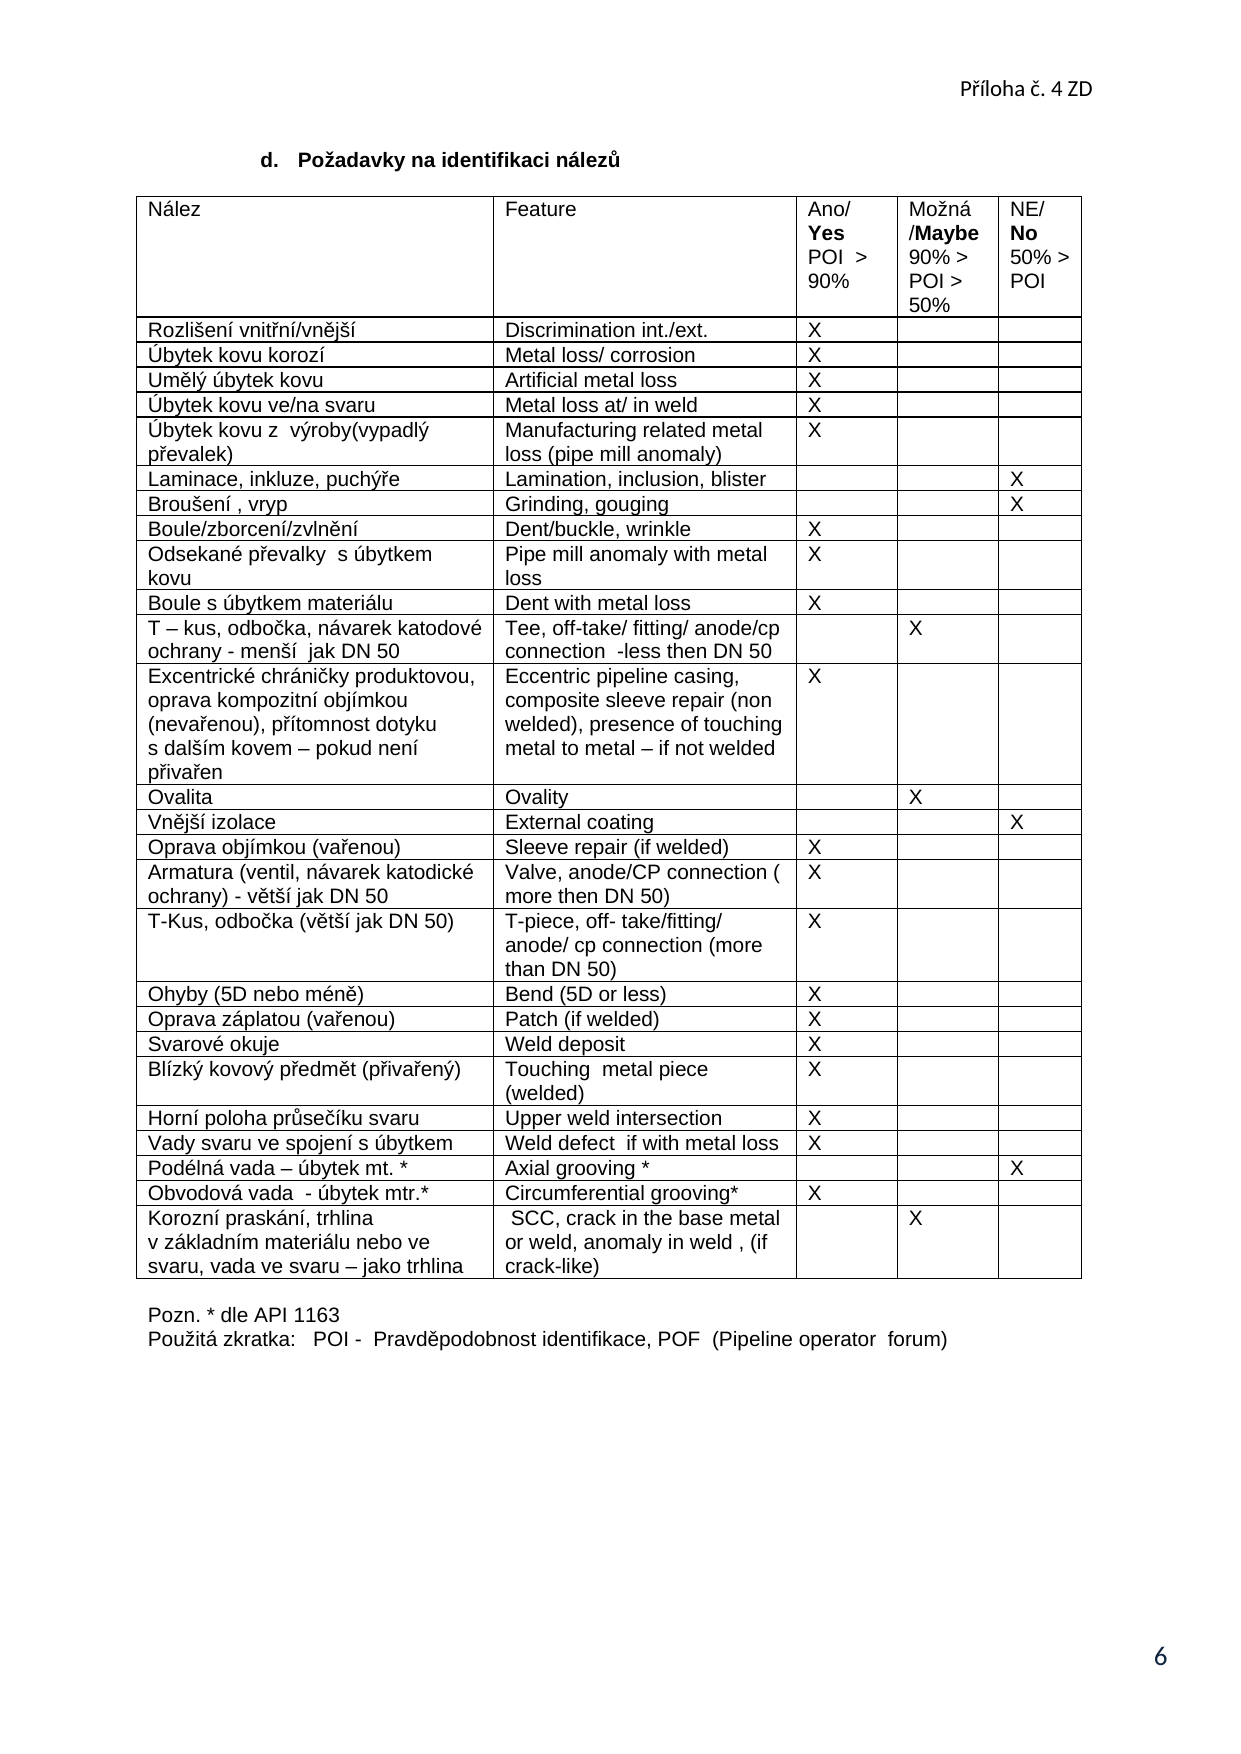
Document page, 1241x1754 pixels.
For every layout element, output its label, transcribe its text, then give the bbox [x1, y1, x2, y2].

table_cell Odsekané převalky s úbytkem kovu [137, 541, 493, 589]
table_cell Tee, off-take/ fitting/ anode/cp connection -less then DN 50 [494, 615, 796, 663]
table_cell Dent with metal loss [494, 590, 796, 614]
table_cell [898, 982, 998, 1006]
table_cell X [898, 785, 998, 809]
table_cell [898, 393, 998, 416]
table_header Ano/ Yes POI > 90% [797, 197, 897, 316]
table_cell [898, 909, 998, 981]
table_cell [898, 664, 998, 784]
table_cell X [797, 860, 897, 908]
table_cell X [797, 909, 897, 981]
table_cell [999, 785, 1081, 809]
table_cell [898, 343, 998, 366]
table_cell Artificial metal loss [494, 368, 796, 391]
table_header NE/ No 50% > POI [999, 197, 1081, 316]
table_cell Ohyby (5D nebo méně) [137, 982, 493, 1006]
table_header Nález [137, 197, 493, 316]
table_cell T-Kus, odbočka (větší jak DN 50) [137, 909, 493, 981]
table_cell [898, 1181, 998, 1205]
table_cell Vady svaru ve spojení s úbytkem [137, 1131, 493, 1155]
table_cell Oprava záplatou (vařenou) [137, 1007, 493, 1031]
table_cell [999, 1032, 1081, 1056]
table_cell Lamination, inclusion, blister [494, 466, 796, 490]
table_cell Excentrické chráničky produktovou, oprava kompozitní objímkou (nevařenou), přítomnost dotyku s dalším kovem – pokud není přivařen [137, 664, 493, 784]
table_cell [898, 1156, 998, 1180]
table_cell X [999, 810, 1081, 834]
table_cell [797, 810, 897, 834]
table_cell Ovality [494, 785, 796, 809]
table_cell [797, 615, 897, 663]
table_cell X [898, 1206, 998, 1278]
table_cell Discrimination int./ext. [494, 318, 796, 341]
table_cell [999, 860, 1081, 908]
table_cell X [797, 516, 897, 540]
table_cell X [999, 466, 1081, 490]
table_cell Eccentric pipeline casing, composite sleeve repair (non welded), presence of touching metal to metal – if not welded [494, 664, 796, 784]
table_cell T-piece, off- take/fitting/ anode/ cp connection (more than DN 50) [494, 909, 796, 981]
text Použitá zkratka: POI - Pravděpodobnost identifikace, POF (Pipeline operator forum) [148, 1327, 1093, 1351]
table_cell Weld defect if with metal loss [494, 1131, 796, 1155]
table_cell Umělý úbytek kovu [137, 368, 493, 391]
table_cell [797, 491, 897, 515]
table_header Možná/Maybe 90% > POI > 50% [898, 197, 998, 316]
table_cell [999, 1131, 1081, 1155]
table_cell Úbytek kovu ve/na svaru [137, 393, 493, 416]
table_cell [999, 318, 1081, 341]
table_cell Broušení , vryp [137, 491, 493, 515]
table_cell Úbytek kovu z výroby(vypadlý převalek) [137, 418, 493, 465]
table_cell Blízký kovový předmět (přivařený) [137, 1057, 493, 1105]
table_cell Valve, anode/CP connection ( more then DN 50) [494, 860, 796, 908]
table_cell [898, 466, 998, 490]
table_cell [999, 1181, 1081, 1205]
table_cell [898, 1106, 998, 1130]
table_cell Bend (5D or less) [494, 982, 796, 1006]
table_cell Laminace, inkluze, puchýře [137, 466, 493, 490]
table_cell Vnější izolace [137, 810, 493, 834]
table_cell Metal loss at/ in weld [494, 393, 796, 416]
table_cell Obvodová vada - úbytek mtr.* [137, 1181, 493, 1205]
table_cell Podélná vada – úbytek mt. * [137, 1156, 493, 1180]
table_cell SCC, crack in the base metal or weld, anomaly in weld , (if crack-like) [494, 1206, 796, 1278]
table_cell [898, 1007, 998, 1031]
table_cell X [797, 835, 897, 859]
table_cell X [797, 664, 897, 784]
table_cell X [999, 1156, 1081, 1180]
table_cell Armatura (ventil, návarek katodické ochrany) - větší jak DN 50 [137, 860, 493, 908]
table_cell Axial grooving * [494, 1156, 796, 1180]
table_cell [898, 368, 998, 391]
table_cell [797, 466, 897, 490]
table_header Feature [494, 197, 796, 316]
table_cell X [797, 1131, 897, 1155]
table_cell [999, 1007, 1081, 1031]
table_cell [999, 615, 1081, 663]
table_cell Metal loss/ corrosion [494, 343, 796, 366]
table_cell [999, 343, 1081, 366]
table_cell [999, 393, 1081, 416]
table_cell Ovalita [137, 785, 493, 809]
table_cell X [797, 1057, 897, 1105]
table_cell Grinding, gouging [494, 491, 796, 515]
table_cell X [797, 1032, 897, 1056]
table_cell [999, 664, 1081, 784]
table_cell Rozlišení vnitřní/vnější [137, 318, 493, 341]
table_cell Circumferential grooving* [494, 1181, 796, 1205]
table_cell [898, 418, 998, 465]
table_cell X [797, 541, 897, 589]
table_cell X [797, 1007, 897, 1031]
table_cell [999, 368, 1081, 391]
table_cell [797, 1206, 897, 1278]
text Pozn. * dle API 1163 [148, 1303, 1093, 1327]
table_cell [999, 1057, 1081, 1105]
table_cell [999, 1206, 1081, 1278]
table_cell [898, 541, 998, 589]
table_cell [898, 590, 998, 614]
table_cell Manufacturing related metal loss (pipe mill anomaly) [494, 418, 796, 465]
table_cell X [999, 491, 1081, 515]
table_cell X [898, 615, 998, 663]
table_cell Upper weld intersection [494, 1106, 796, 1130]
table_cell Horní poloha průsečíku svaru [137, 1106, 493, 1130]
table_cell X [797, 982, 897, 1006]
table_cell X [797, 368, 897, 391]
table_cell [999, 590, 1081, 614]
table_cell [898, 810, 998, 834]
table_cell Boule/zborcení/zvlnění [137, 516, 493, 540]
table_cell X [797, 343, 897, 366]
table_cell X [797, 393, 897, 416]
table_cell Oprava objímkou (vařenou) [137, 835, 493, 859]
table_cell X [797, 418, 897, 465]
table_cell [999, 516, 1081, 540]
table_cell [999, 835, 1081, 859]
table_cell Korozní praskání, trhlina v základním materiálu nebo ve svaru, vada ve svaru – jako trhlina [137, 1206, 493, 1278]
table_cell [797, 1156, 897, 1180]
table_cell X [797, 1181, 897, 1205]
table_cell [898, 860, 998, 908]
table_cell X [797, 318, 897, 341]
table_cell [898, 516, 998, 540]
table_cell X [797, 1106, 897, 1130]
table_cell [999, 909, 1081, 981]
table_cell [898, 835, 998, 859]
table_cell Svarové okuje [137, 1032, 493, 1056]
table_cell Úbytek kovu korozí [137, 343, 493, 366]
table_cell [898, 491, 998, 515]
table_cell [898, 318, 998, 341]
table_cell X [797, 590, 897, 614]
table_cell Weld deposit [494, 1032, 796, 1056]
table_cell [999, 982, 1081, 1006]
table_cell Pipe mill anomaly with metal loss [494, 541, 796, 589]
table_cell Dent/buckle, wrinkle [494, 516, 796, 540]
table_cell [797, 785, 897, 809]
table_cell T – kus, odbočka, návarek katodové ochrany - menší jak DN 50 [137, 615, 493, 663]
table_cell Sleeve repair (if welded) [494, 835, 796, 859]
table_cell [999, 541, 1081, 589]
table_cell [898, 1032, 998, 1056]
list Požadavky na identifikaci nálezů [260, 148, 1093, 172]
table_cell Touching metal piece (welded) [494, 1057, 796, 1105]
table_cell [898, 1057, 998, 1105]
table_cell Patch (if welded) [494, 1007, 796, 1031]
table_cell Boule s úbytkem materiálu [137, 590, 493, 614]
table_cell External coating [494, 810, 796, 834]
table_cell [898, 1131, 998, 1155]
table_cell [999, 418, 1081, 465]
table_cell [999, 1106, 1081, 1130]
